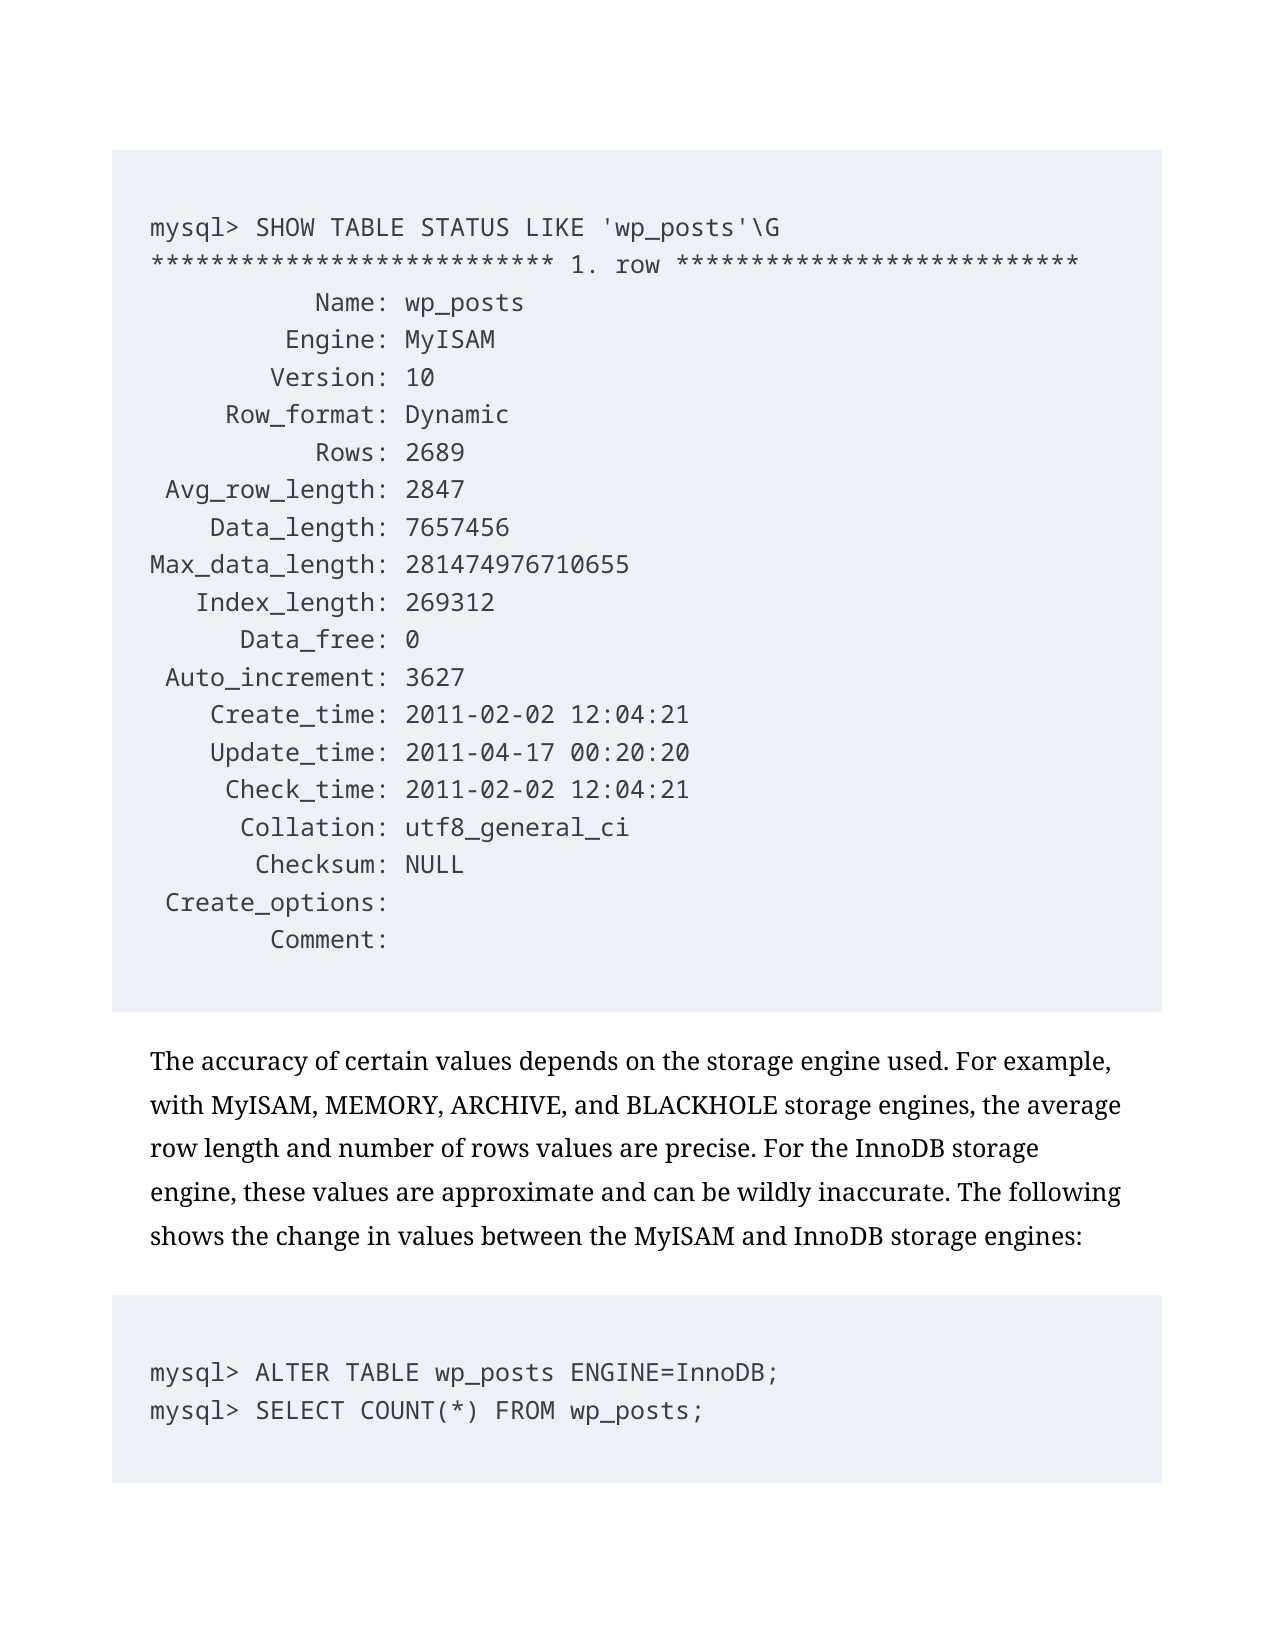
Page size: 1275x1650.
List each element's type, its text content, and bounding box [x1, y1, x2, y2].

text mysql> ALTER TABLE wp_posts ENGINE=InnoDB; mysql> SELECT COUNT(*) FROM wp_posts; [112, 1295, 1162, 1483]
text The accuracy of certain values depends on the storage engine used. For example, with MyISAM, MEMORY, ARCHIVE, and BLACKHOLE storage engines, the average row length and number of rows values are precise. For the InnoDB storage engine, these values are approximate and can be wildly inaccurate. The following shows the change in values between the MyISAM and InnoDB storage engines: [150, 1034, 1125, 1253]
text mysql> SHOW TABLE STATUS LIKE 'wp_posts'\G *************************** 1. row *************************** Name: wp_posts Engine: MyISAM Version: 10 Row_format: Dynamic Rows: 2689 Avg_row_length: 2847 Data_length: 7657456 Max_data_length: 281474976710655 Index_length: 269312 Data_free: 0 Auto_increment: 3627 Create_time: 2011-02-02 12:04:21 Update_time: 2011-04-17 00:20:20 Check_time: 2011-02-02 12:04:21 Collation: utf8_general_ci Checksum: NULL Create_options: Comment: [112, 150, 1162, 1012]
